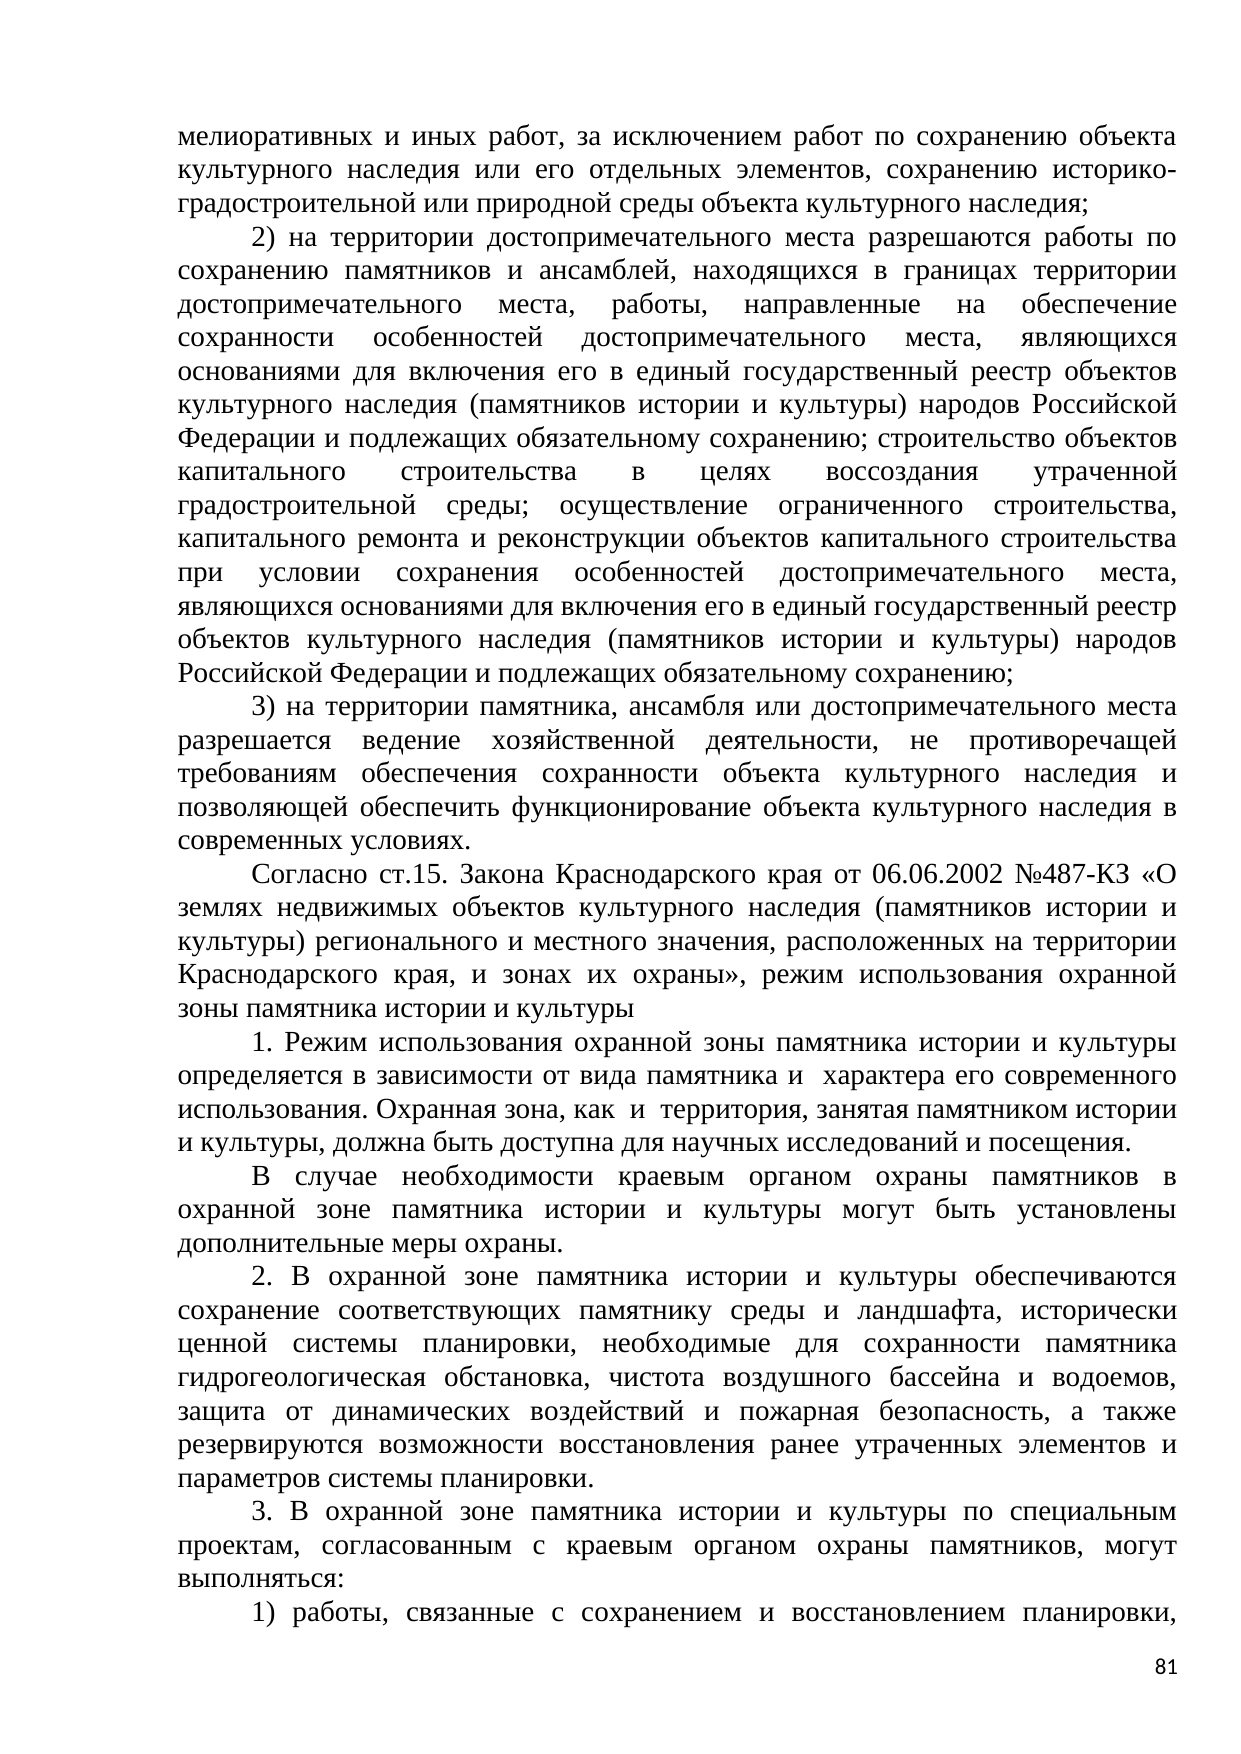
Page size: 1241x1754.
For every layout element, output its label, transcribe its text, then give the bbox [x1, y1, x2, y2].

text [177, 1594, 1178, 1627]
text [177, 118, 1178, 219]
text 3. В охранной зоне памятника истории и культуры по специальным проектам, согласованным с краевым органом охраны памятников, могут выполняться: [177, 1493, 1178, 1594]
text 1. Режим использования охранной зоны памятника истории и культуры определяется в зависимости от вида памятника и характера его современного использования. Охранная зона, как и территория, занятая памятником истории и культуры, должна быть доступна для научных исследований и посещения. [177, 1024, 1178, 1158]
text В случае необходимости краевым органом охраны памятников в охранной зоне памятника истории и культуры могут быть установлены дополнительные меры охраны. [177, 1158, 1178, 1258]
text 2. В охранной зоне памятника истории и культуры обеспечиваются сохранение соответствующих памятнику среды и ландшафта, исторически ценной системы планировки, необходимые для сохранности памятника гидрогеологическая обстановка, чистота воздушного бассейна и водоемов, защита от динамических воздействий и пожарная безопасность, а также резервируются возможности восстановления ранее утраченных элементов и параметров системы планировки. [177, 1258, 1178, 1493]
text 2) на территории достопримечательного места разрешаются работы по сохранению памятников и ансамблей, находящихся в границах территории достопримечательного места, работы, направленные на обеспечение сохранности особенностей достопримечательного места, являющихся основаниями для включения его в единый государственный реестр объектов культурного наследия (памятников истории и культуры) народов Российской Федерации и подлежащих обязательному сохранению; строительство объектов капитального строительства в целях воссоздания утраченной градостроительной среды; осуществление ограниченного строительства, капитального ремонта и реконструкции объектов капитального строительства при условии сохранения особенностей достопримечательного места, являющихся основаниями для включения его в единый государственный реестр объектов культурного наследия (памятников истории и культуры) народов Российской Федерации и подлежащих обязательному сохранению; [177, 219, 1178, 688]
text 3) на территории памятника, ансамбля или достопримечательного места разрешается ведение хозяйственной деятельности, не противоречащей требованиям обеспечения сохранности объекта культурного наследия и позволяющей обеспечить функционирование объекта культурного наследия в современных условиях. [177, 688, 1178, 856]
text Согласно ст.15. Закона Краснодарского края от 06.06.2002 №487-КЗ «О землях недвижимых объектов культурного наследия (памятников истории и культуры) регионального и местного значения, расположенных на территории Краснодарского края, и зонах их охраны», режим использования охранной зоны памятника истории и культуры [177, 856, 1178, 1024]
